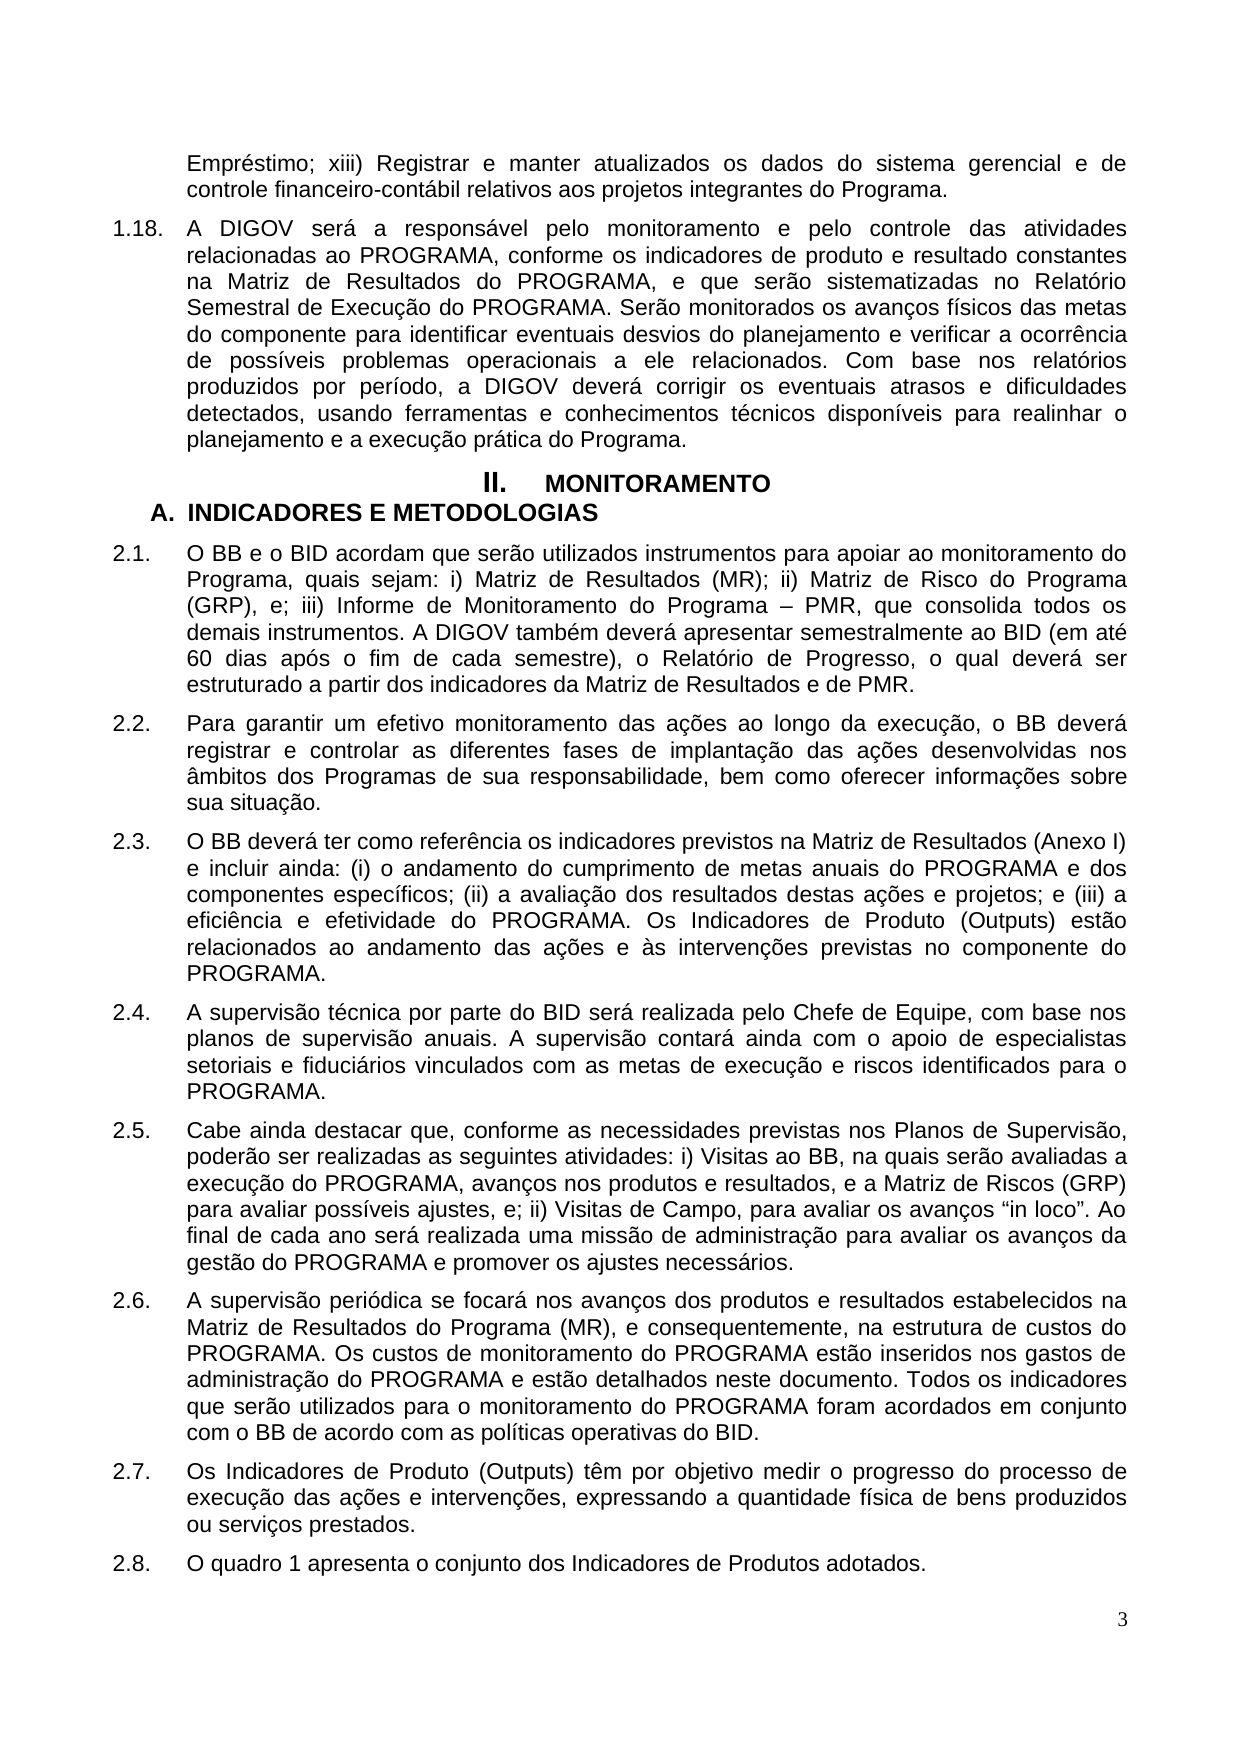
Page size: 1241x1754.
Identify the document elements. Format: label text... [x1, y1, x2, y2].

list O BB deverá ter como referência os indicadores previstos na Matriz de Resultados (Anexo I) e incluir ainda: (i) o andamento do cumprimento de metas anuais do PROGRAMA e dos componentes específicos; (ii) a avaliação dos resultados destas ações e projetos; e (iii) a eficiência e efetividade do PROGRAMA. Os Indicadores de Produto (Outputs) estão relacionados ao andamento das ações e às intervenções previstas no componente do PROGRAMA. [112, 828, 1128, 986]
list A DIGOV será a responsável pelo monitoramento e pelo controle das atividades relacionadas ao PROGRAMA, conforme os indicadores de produto e resultado constantes na Matriz de Resultados do PROGRAMA, e que serão sistematizadas no Relatório Semestral de Execução do PROGRAMA. Serão monitorados os avanços físicos das metas do componente para identificar eventuais desvios do planejamento e verificar a ocorrência de possíveis problemas operacionais a ele relacionados. Com base nos relatórios produzidos por período, a DIGOV deverá corrigir os eventuais atrasos e dificuldades detectados, usando ferramentas e conhecimentos técnicos disponíveis para realinhar o planejamento e a execução prática do Programa. [112, 215, 1128, 452]
list A supervisão periódica se focará nos avanços dos produtos e resultados estabelecidos na Matriz de Resultados do Programa (MR), e consequentemente, na estrutura de custos do PROGRAMA. Os custos de monitoramento do PROGRAMA estão inseridos nos gastos de administração do PROGRAMA e estão detalhados neste documento. Todos os indicadores que serão utilizados para o monitoramento do PROGRAMA foram acordados em conjunto com o BB de acordo com as políticas operativas do BID. [112, 1287, 1128, 1446]
list Para garantir um efetivo monitoramento das ações ao longo da execução, o BB deverá registrar e controlar as diferentes fases de implantação das ações desenvolvidas nos âmbitos dos Programas de sua responsabilidade, bem como oferecer informações sobre sua situação. [112, 710, 1128, 816]
list O quadro 1 apresenta o conjunto dos Indicadores de Produtos adotados. [112, 1549, 1128, 1576]
list O BB e o BID acordam que serão utilizados instrumentos para apoiar ao monitoramento do Programa, quais sejam: i) Matriz de Resultados (MR); ii) Matriz de Risco do Programa (GRP), e; iii) Informe de Monitoramento do Programa – PMR, que consolida todos os demais instrumentos. A DIGOV também deverá apresentar semestralmente ao BID (em até 60 dias após o fim de cada semestre), o Relatório de Progresso, o qual deverá ser estruturado a partir dos indicadores da Matriz de Resultados e de PMR. [112, 540, 1128, 698]
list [112, 150, 1128, 203]
list Cabe ainda destacar que, conforme as necessidades previstas nos Planos de Supervisão, poderão ser realizadas as seguintes atividades: i) Visitas ao BB, na quais serão avaliadas a execução do PROGRAMA, avanços nos produtos e resultados, e a Matriz de Riscos (GRP) para avaliar possíveis ajustes, e; ii) Visitas de Campo, para avaliar os avanços “in loco”. Ao final de cada ano será realizada uma missão de administração para avaliar os avanços da gestão do PROGRAMA e promover os ajustes necessários. [112, 1117, 1128, 1275]
subtitle indicadores E METODOLOGIAS [150, 498, 1128, 527]
list A supervisão técnica por parte do BID será realizada pelo Chefe de Equipe, com base nos planos de supervisão anuais. A supervisão contará ainda com o apoio de especialistas setoriais e fiduciários vinculados com as metas de execução e riscos identificados para o PROGRAMA. [112, 999, 1128, 1104]
list Os Indicadores de Produto (Outputs) têm por objetivo medir o progresso do processo de execução das ações e intervenções, expressando a quantidade física de bens produzidos ou serviços prestados. [112, 1458, 1128, 1537]
subtitle MONITORAMENTO [150, 465, 1128, 498]
